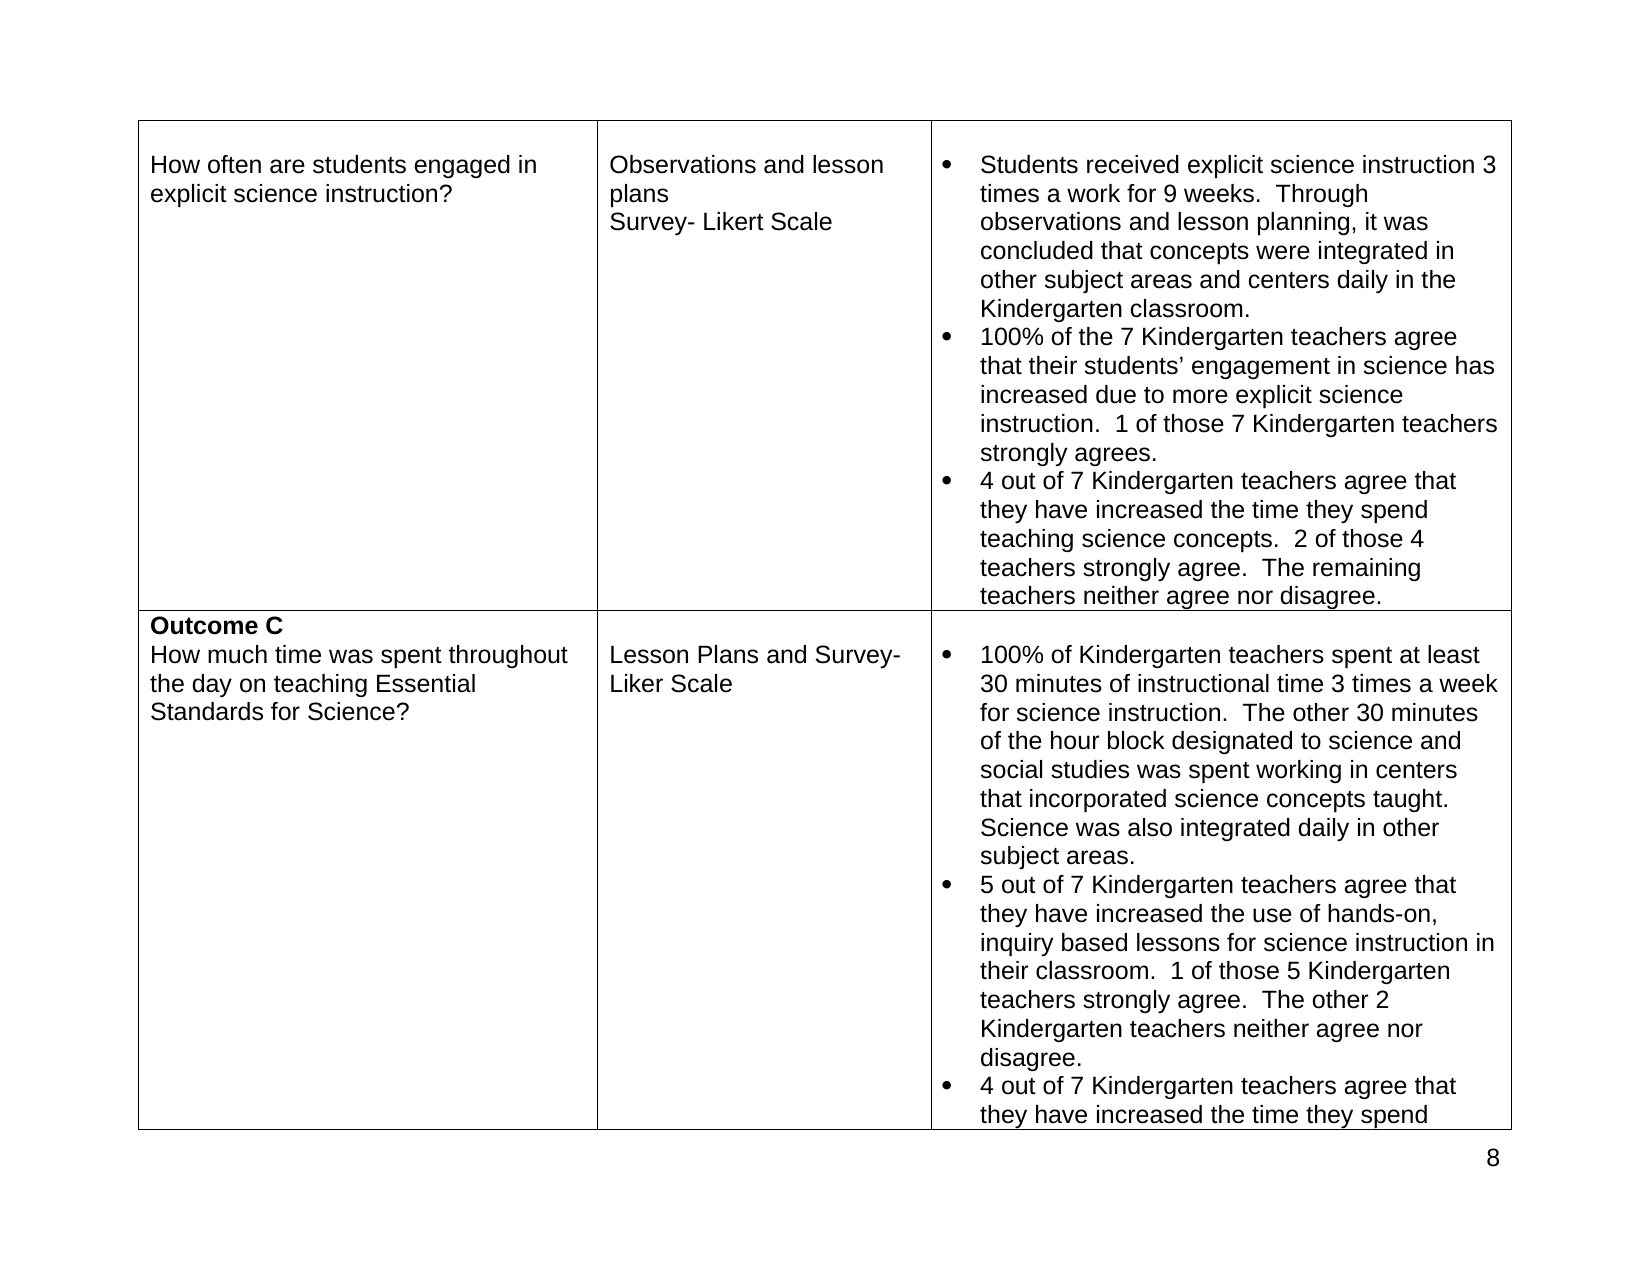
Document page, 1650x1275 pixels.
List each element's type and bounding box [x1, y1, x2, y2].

table_cell [139, 611, 597, 1129]
table_cell [598, 121, 931, 610]
table_cell [139, 121, 597, 610]
table_cell [932, 611, 1511, 1129]
table_cell [932, 121, 1511, 610]
table_cell [598, 611, 931, 1129]
